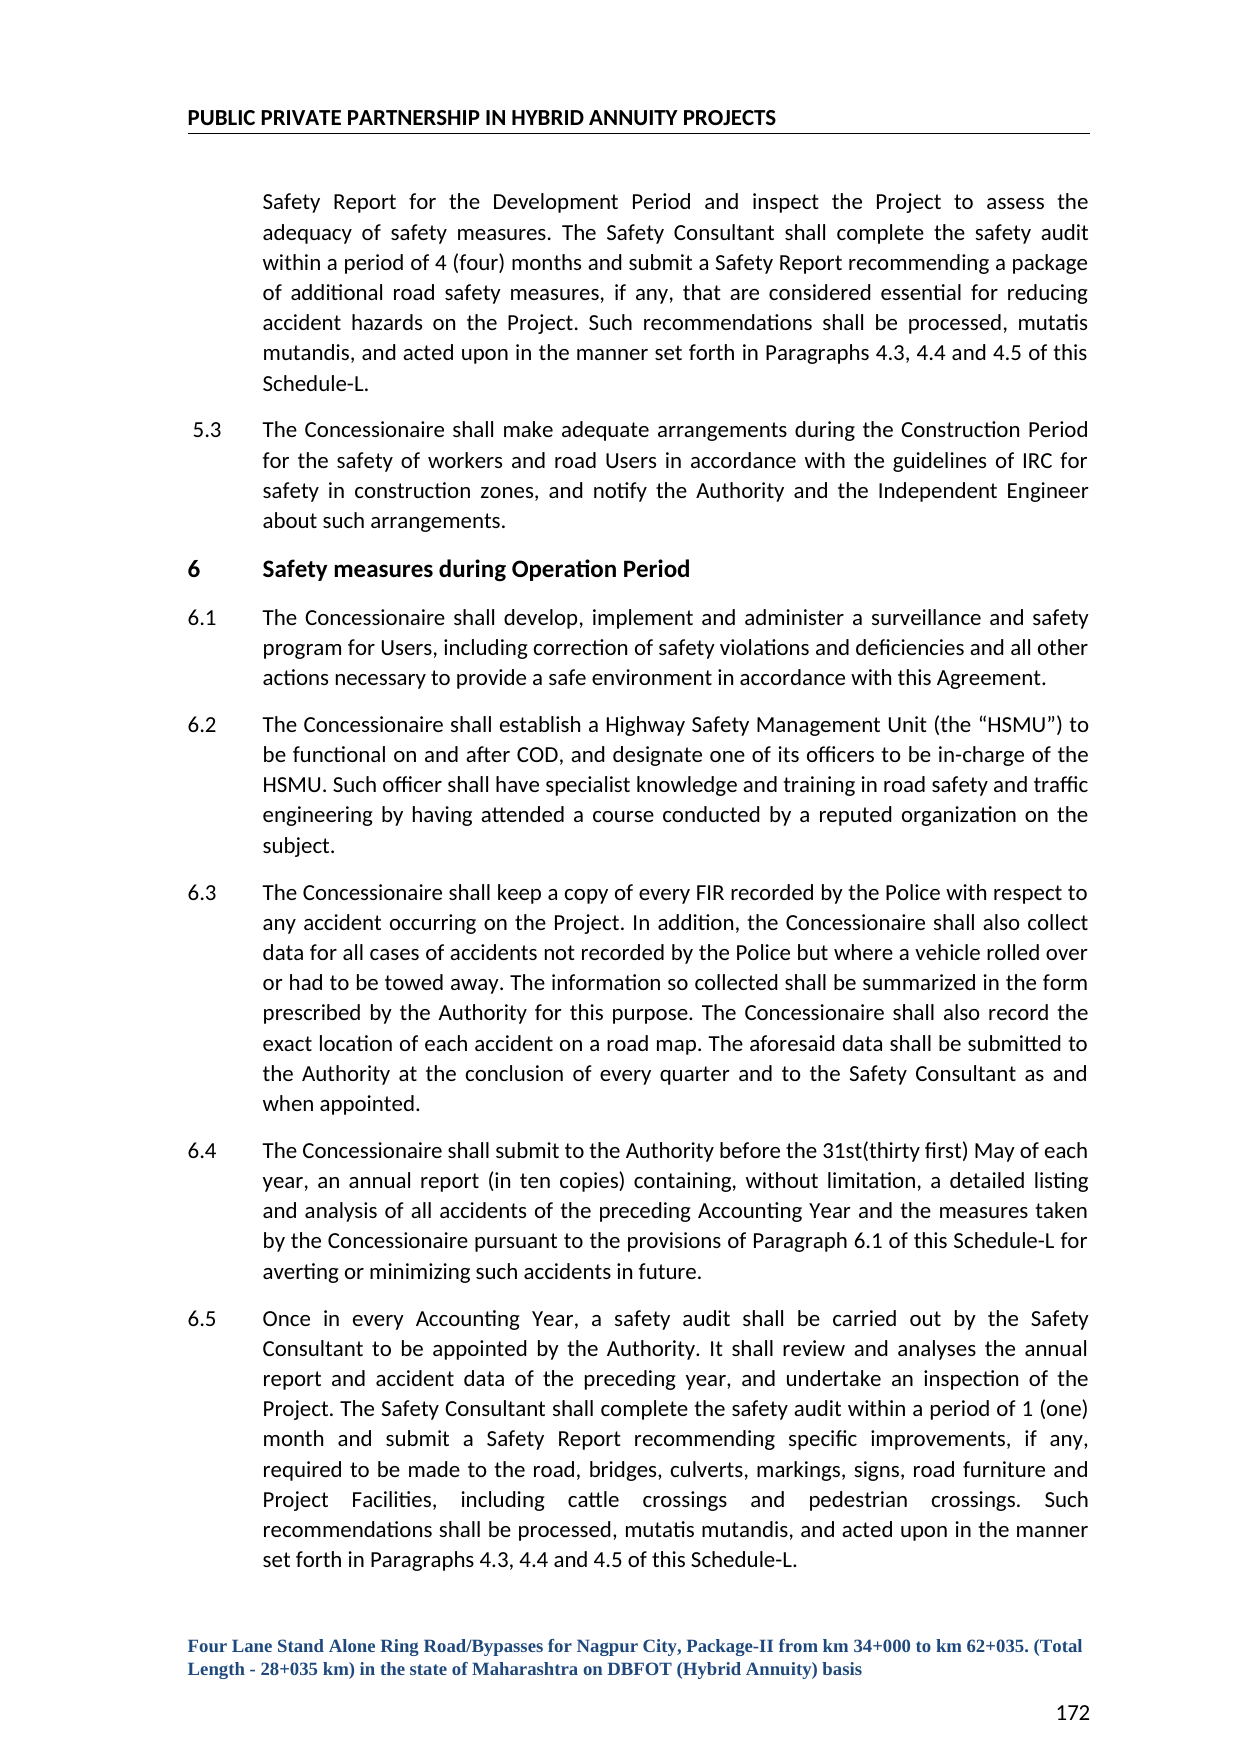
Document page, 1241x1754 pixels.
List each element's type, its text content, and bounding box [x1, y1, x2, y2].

text 6.4 The Concessionaire shall submit to the Authority before the 31st(thirty first) May of each year, an annual report (in ten copies) containing, without limitation, a detailed listing and analysis of all accidents of the preceding Accounting Year and the measures taken by the Concessionaire pursuant to the provisions of Paragraph 6.1 of this Schedule-L for averting or minimizing such accidents in future. [187, 1136, 1090, 1285]
text 6.5 Once in every Accounting Year, a safety audit shall be carried out by the Safety Consultant to be appointed by the Authority. It shall review and analyses the annual report and accident data of the preceding year, and undertake an inspection of the Project. The Safety Consultant shall complete the safety audit within a period of 1 (one) month and submit a Safety Report recommending specific improvements, if any, required to be made to the road, bridges, culverts, markings, signs, road furniture and Project Facilities, including cattle crossings and pedestrian crossings. Such recommendations shall be processed, mutatis mutandis, and acted upon in the manner set forth in Paragraphs 4.3, 4.4 and 4.5 of this Schedule-L. [187, 1304, 1090, 1573]
text 6.1 The Concessionaire shall develop, implement and administer a surveillance and safety program for Users, including correction of safety violations and deficiencies and all other actions necessary to provide a safe environment in accordance with this Agreement. [187, 603, 1090, 691]
text 6.3 The Concessionaire shall keep a copy of every FIR recorded by the Police with respect to any accident occurring on the Project. In addition, the Concessionaire shall also collect data for all cases of accidents not recorded by the Police but where a vehicle rolled over or had to be towed away. The information so collected shall be summarized in the form prescribed by the Authority for this purpose. The Concessionaire shall also record the exact location of each accident on a road map. The aforesaid data shall be submitted to the Authority at the conclusion of every quarter and to the Safety Consultant as and when appointed. [187, 878, 1090, 1117]
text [187, 187, 1090, 397]
text 6.2 The Concessionaire shall establish a Highway Safety Management Unit (the “HSMU”) to be functional on and after COD, and designate one of its officers to be in-charge of the HSMU. Such officer shall have specialist knowledge and training in road safety and traffic engineering by having attended a course conducted by a reputed organization on the subject. [187, 710, 1090, 859]
text 5.3 The Concessionaire shall make adequate arrangements during the Construction Period for the safety of workers and road Users in accordance with the guidelines of IRC for safety in construction zones, and notify the Authority and the Independent Engineer about such arrangements. [192, 416, 1090, 534]
text 6 Safety measures during Operation Period [187, 553, 1090, 584]
